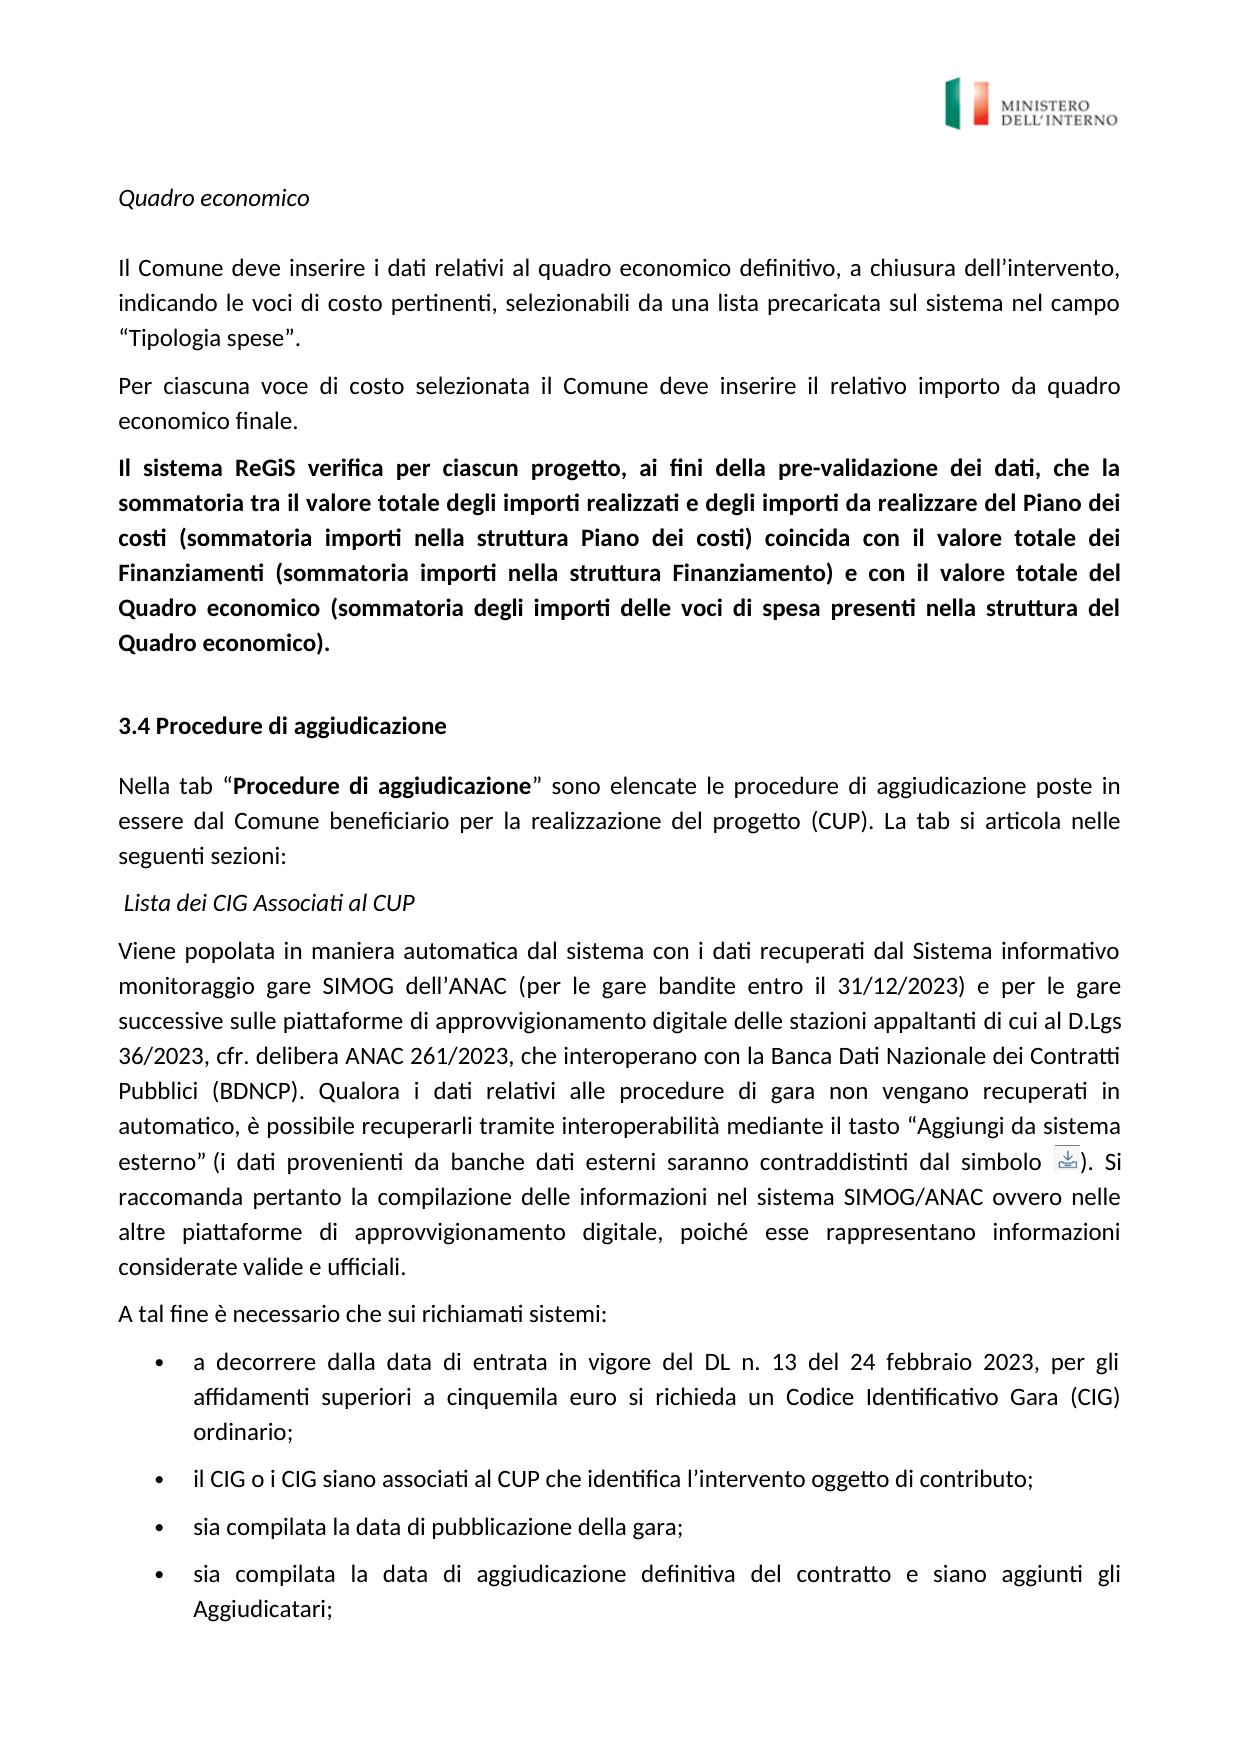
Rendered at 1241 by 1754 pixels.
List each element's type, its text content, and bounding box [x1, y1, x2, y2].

text Quadro economico [118, 183, 1122, 213]
list sia compilata la data di aggiudicazione definitiva del contratto e siano aggiunti gli Aggiudicatari; [156, 1558, 1122, 1624]
text Il sistema ReGiS verifica per ciascun progetto, ai fini della pre-validazione dei dati, che la sommatoria tra il valore totale degli importi realizzati e degli importi da realizzare del Piano dei costi (sommatoria importi nella struttura Piano dei costi) coincida con il valore totale dei Finanziamenti (sommatoria importi nella struttura Finanziamento) e con il valore totale del Quadro economico (sommatoria degli importi delle voci di spesa presenti nella struttura del Quadro economico). [118, 453, 1122, 658]
picture [933, 73, 1123, 143]
text Per ciascuna voce di costo selezionata il Comune deve inserire il relativo importo da quadro economico finale. [118, 370, 1122, 436]
text Nella tab “Procedure di aggiudicazione” sono elencate le procedure di aggiudicazione poste in essere dal Comune beneficiario per la realizzazione del progetto (CUP). La tab si articola nelle seguenti sezioni: [118, 770, 1122, 871]
subtitle 3.4 Procedure di aggiudicazione [118, 710, 1122, 741]
text Il Comune deve inserire i dati relativi al quadro economico definitivo, a chiusura dell’intervento, indicando le voci di costo pertinenti, selezionabili da una lista precaricata sul sistema nel campo “Tipologia spese”. [118, 253, 1122, 353]
text A tal fine è necessario che sui richiamati sistemi: [118, 1298, 1122, 1329]
list sia compilata la data di pubblicazione della gara; [156, 1511, 1122, 1542]
list a decorrere dalla data di entrata in vigore del DL n. 13 del 24 febbraio 2023, per gli affidamenti superiori a cinquemila euro si richieda un Codice Identificativo Gara (CIG) ordinario; [156, 1346, 1122, 1447]
text Viene popolata in maniera automatica dal sistema con i dati recuperati dal Sistema informativo monitoraggio gare SIMOG dell’ANAC (per le gare bandite entro il 31/12/2023) e per le gare successive sulle piattaforme di approvvigionamento digitale delle stazioni appaltanti di cui al D.Lgs 36/2023, cfr. delibera ANAC 261/2023, che interoperano con la Banca Dati Nazionale dei Contratti Pubblici (BDNCP). Qualora i dati relativi alle procedure di gara non vengano recuperati in automatico, è possibile recuperarli tramite interoperabilità mediante il tasto “Aggiungi da sistema esterno” (i dati provenienti da banche dati esterni saranno contraddistinti dal simbolo ). Si raccomanda pertanto la compilazione delle informazioni nel sistema SIMOG/ANAC ovvero nelle altre piattaforme di approvvigionamento digitale, poiché esse rappresentano informazioni considerate valide e ufficiali. [118, 935, 1122, 1282]
list il CIG o i CIG siano associati al CUP che identifica l’intervento oggetto di contributo; [156, 1463, 1122, 1494]
text Lista dei CIG Associati al CUP [118, 888, 1122, 918]
